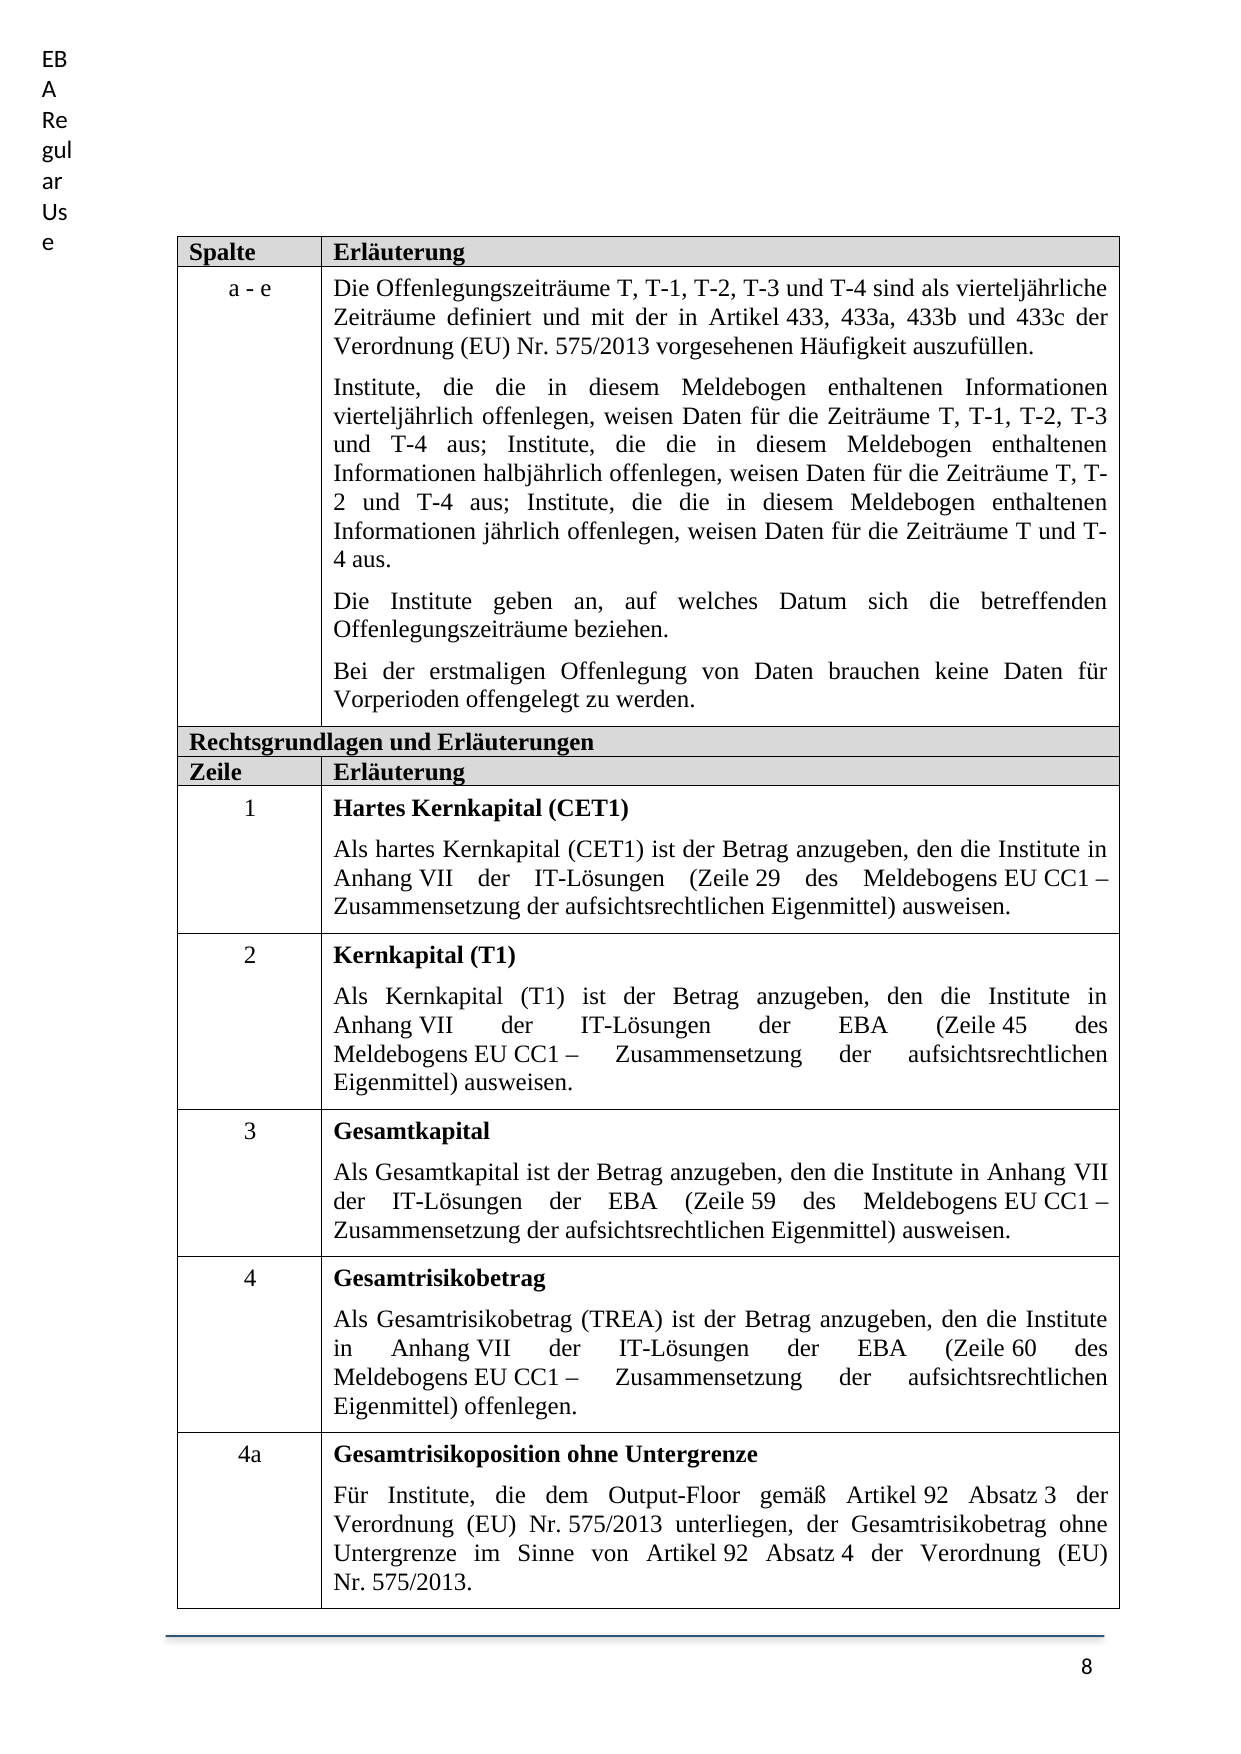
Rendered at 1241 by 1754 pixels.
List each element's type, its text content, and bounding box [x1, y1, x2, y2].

table_cell 4a [178, 1433, 321, 1608]
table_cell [322, 1433, 1119, 1608]
table_cell Rechtsgrundlagen und Erläuterungen [178, 727, 1119, 756]
table_cell a - e [178, 267, 321, 726]
table_cell Zeile [178, 757, 321, 785]
table_cell Hartes Kernkapital (CET1) Als hartes Kernkapital (CET1) ist der Betrag anzugeben, den die Institute in Anhang VII der IT-Lösungen (Zeile 29 des Meldebogens EU CC1 – Zusammensetzung der aufsichtsrechtlichen Eigenmittel) ausweisen. [322, 786, 1119, 933]
table_cell Die Offenlegungszeiträume T, T-1, T-2, T-3 und T-4 sind als vierteljährliche Zeiträume definiert und mit der in Artikel 433, 433a, 433b und 433c der Verordnung (EU) Nr. 575/2013 vorgesehenen Häufigkeit auszufüllen. Institute, die die in diesem Meldebogen enthaltenen Informationen vierteljährlich offenlegen, weisen Daten für die Zeiträume T, T-1, T-2, T-3 und T-4 aus; Institute, die die in diesem Meldebogen enthaltenen Informationen halbjährlich offenlegen, weisen Daten für die Zeiträume T, T-2 und T-4 aus; Institute, die die in diesem Meldebogen enthaltenen Informationen jährlich offenlegen, weisen Daten für die Zeiträume T und T-4 aus. Die Institute geben an, auf welches Datum sich die betreffenden Offenlegungszeiträume beziehen. Bei der erstmaligen Offenlegung von Daten brauchen keine Daten für Vorperioden offengelegt zu werden. [322, 267, 1119, 726]
table_cell 3 [178, 1110, 321, 1256]
table_cell 1 [178, 786, 321, 933]
table_cell Gesamtrisikobetrag Als Gesamtrisikobetrag (TREA) ist der Betrag anzugeben, den die Institute in Anhang VII der IT-Lösungen der EBA (Zeile 60 des Meldebogens EU CC1 – Zusammensetzung der aufsichtsrechtlichen Eigenmittel) offenlegen. [322, 1257, 1119, 1432]
table_cell Erläuterung [322, 237, 1119, 266]
table_cell Erläuterung [322, 757, 1119, 785]
table_cell 4 [178, 1257, 321, 1432]
table_cell 2 [178, 934, 321, 1109]
table_cell Spalte [178, 237, 321, 266]
table_cell Kernkapital (T1) Als Kernkapital (T1) ist der Betrag anzugeben, den die Institute in Anhang VII der IT-Lösungen der EBA (Zeile 45 des Meldebogens EU CC1 – Zusammensetzung der aufsichtsrechtlichen Eigenmittel) ausweisen. [322, 934, 1119, 1109]
table_cell Gesamtkapital Als Gesamtkapital ist der Betrag anzugeben, den die Institute in Anhang VII der IT-Lösungen der EBA (Zeile 59 des Meldebogens EU CC1 – Zusammensetzung der aufsichtsrechtlichen Eigenmittel) ausweisen. [322, 1110, 1119, 1256]
